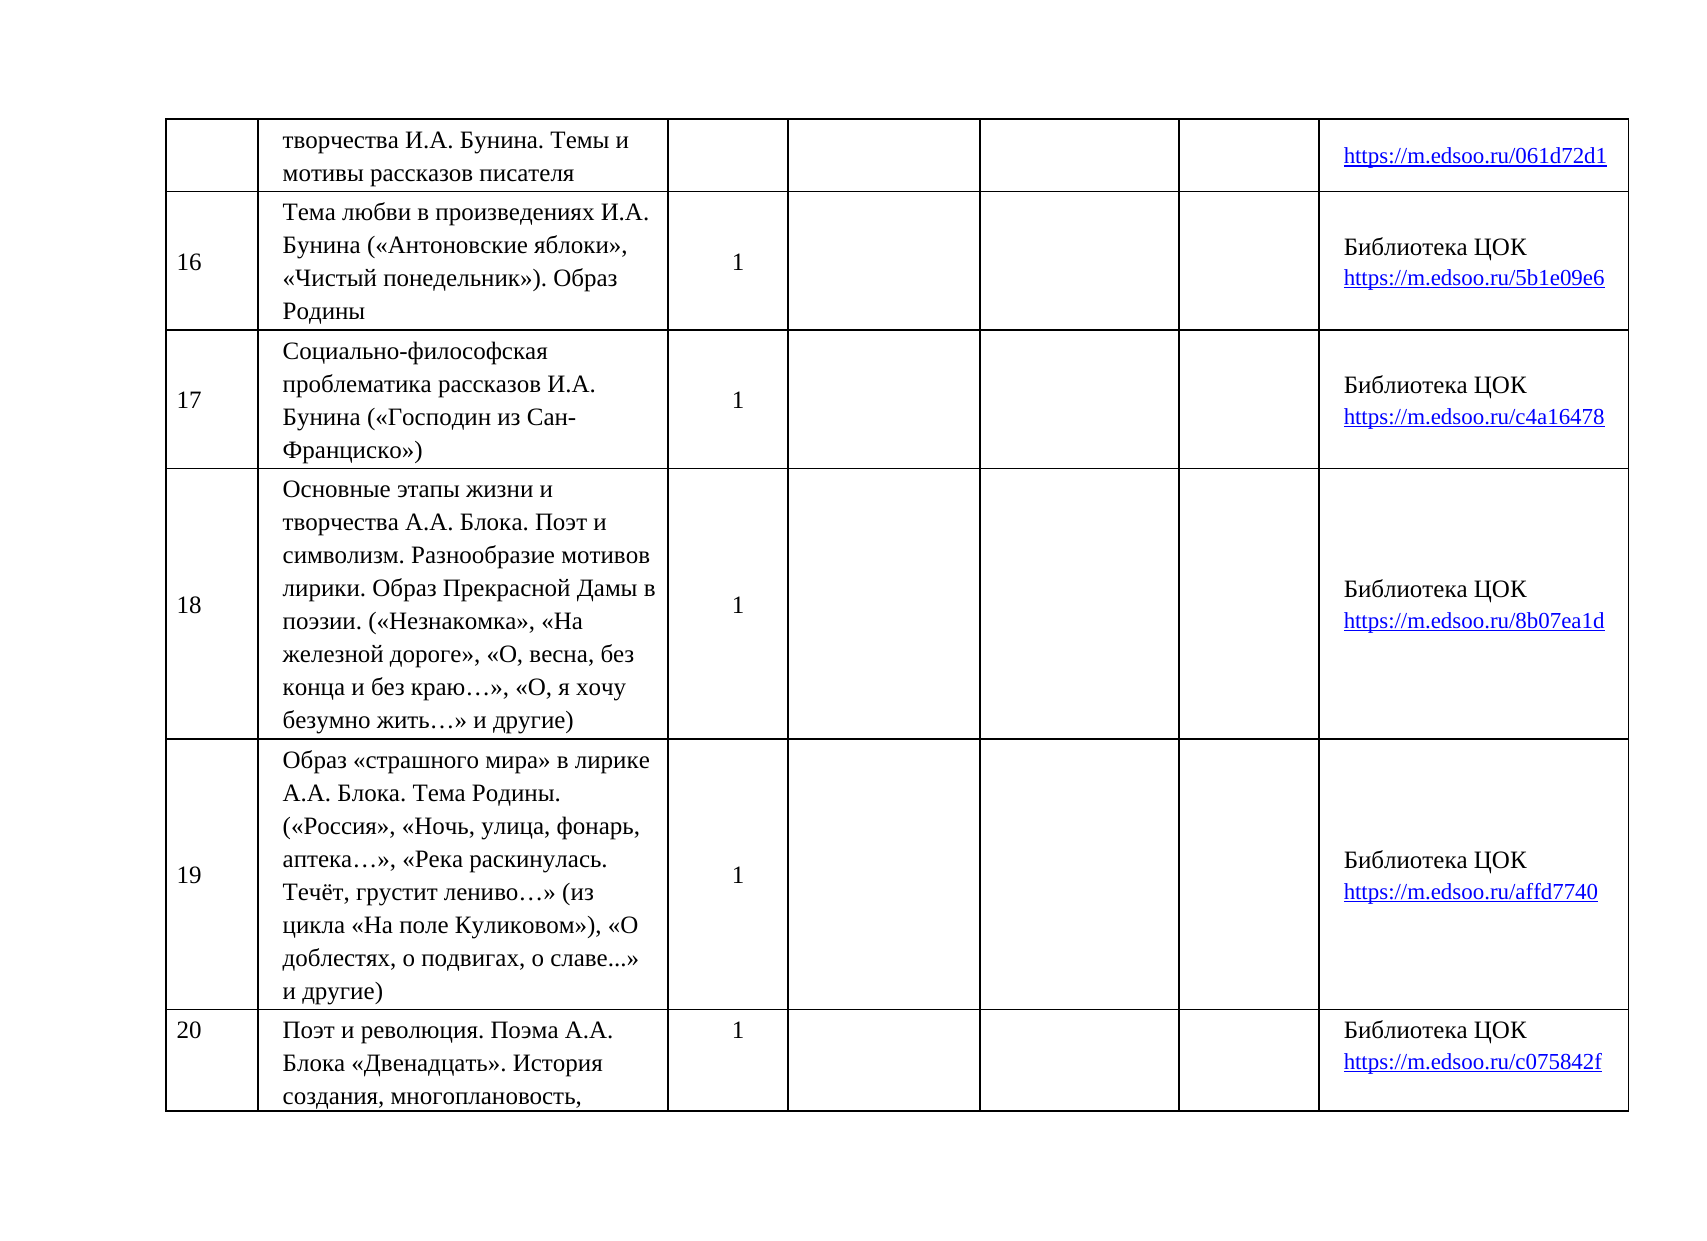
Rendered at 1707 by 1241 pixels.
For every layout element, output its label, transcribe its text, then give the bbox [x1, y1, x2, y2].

table_cell 1 [669, 120, 787, 191]
table_cell [789, 740, 979, 1008]
table_cell [1180, 740, 1318, 1008]
table_cell 16 [167, 192, 257, 329]
table_cell Библиотека ЦОК https://m.edsoo.ru/c4a16478 [1320, 331, 1628, 467]
table_cell Тема любви в произведениях И.А. Бунина («Антоновские яблоки», «Чистый понедельник»). Образ Родины [259, 192, 667, 329]
table_cell [789, 120, 979, 191]
table_cell 17 [167, 331, 257, 467]
table_cell 1 [669, 1010, 787, 1110]
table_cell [259, 1010, 667, 1110]
table_cell [1180, 192, 1318, 329]
table_cell 18 [167, 469, 257, 738]
table_cell [789, 1010, 979, 1110]
table_cell 20 [167, 1010, 257, 1110]
table_cell [981, 740, 1178, 1008]
table_cell [981, 1010, 1178, 1110]
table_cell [259, 120, 667, 191]
table_cell [981, 469, 1178, 738]
table_cell 15 [167, 120, 257, 191]
table_cell [789, 192, 979, 329]
table_cell Библиотека ЦОК https://m.edsoo.ru/8b07ea1d [1320, 469, 1628, 738]
table_cell 19 [167, 740, 257, 1008]
table_cell [789, 469, 979, 738]
table_cell Библиотека ЦОК https://m.edsoo.ru/affd7740 [1320, 740, 1628, 1008]
table_cell 1 [669, 192, 787, 329]
table_cell [981, 331, 1178, 467]
table_cell Образ «страшного мира» в лирике А.А. Блока. Тема Родины. («Россия», «Ночь, улица, фонарь, аптека…», «Река раскинулась. Течёт, грустит лениво…» (из цикла «На поле Куликовом»), «О доблестях, о подвигах, о славе...» и другие) [259, 740, 667, 1008]
table_cell [981, 120, 1178, 191]
table_cell 1 [669, 469, 787, 738]
table_cell Основные этапы жизни и творчества А.А. Блока. Поэт и символизм. Разнообразие мотивов лирики. Образ Прекрасной Дамы в поэзии. («Незнакомка», «На железной дороге», «О, весна, без конца и без краю…», «О, я хочу безумно жить…» и другие) [259, 469, 667, 738]
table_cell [1320, 1010, 1628, 1110]
table_cell [789, 331, 979, 467]
table_cell [981, 192, 1178, 329]
table_cell Социально-философская проблематика рассказов И.А. Бунина («Господин из Сан-Франциско») [259, 331, 667, 467]
table_cell Библиотека ЦОК https://m.edsoo.ru/5b1e09e6 [1320, 192, 1628, 329]
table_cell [1320, 120, 1628, 191]
table_cell 1 [669, 740, 787, 1008]
table_cell [1180, 331, 1318, 467]
table_cell [1180, 120, 1318, 191]
table_cell [1180, 469, 1318, 738]
table_cell 1 [669, 331, 787, 467]
table_cell [1180, 1010, 1318, 1110]
